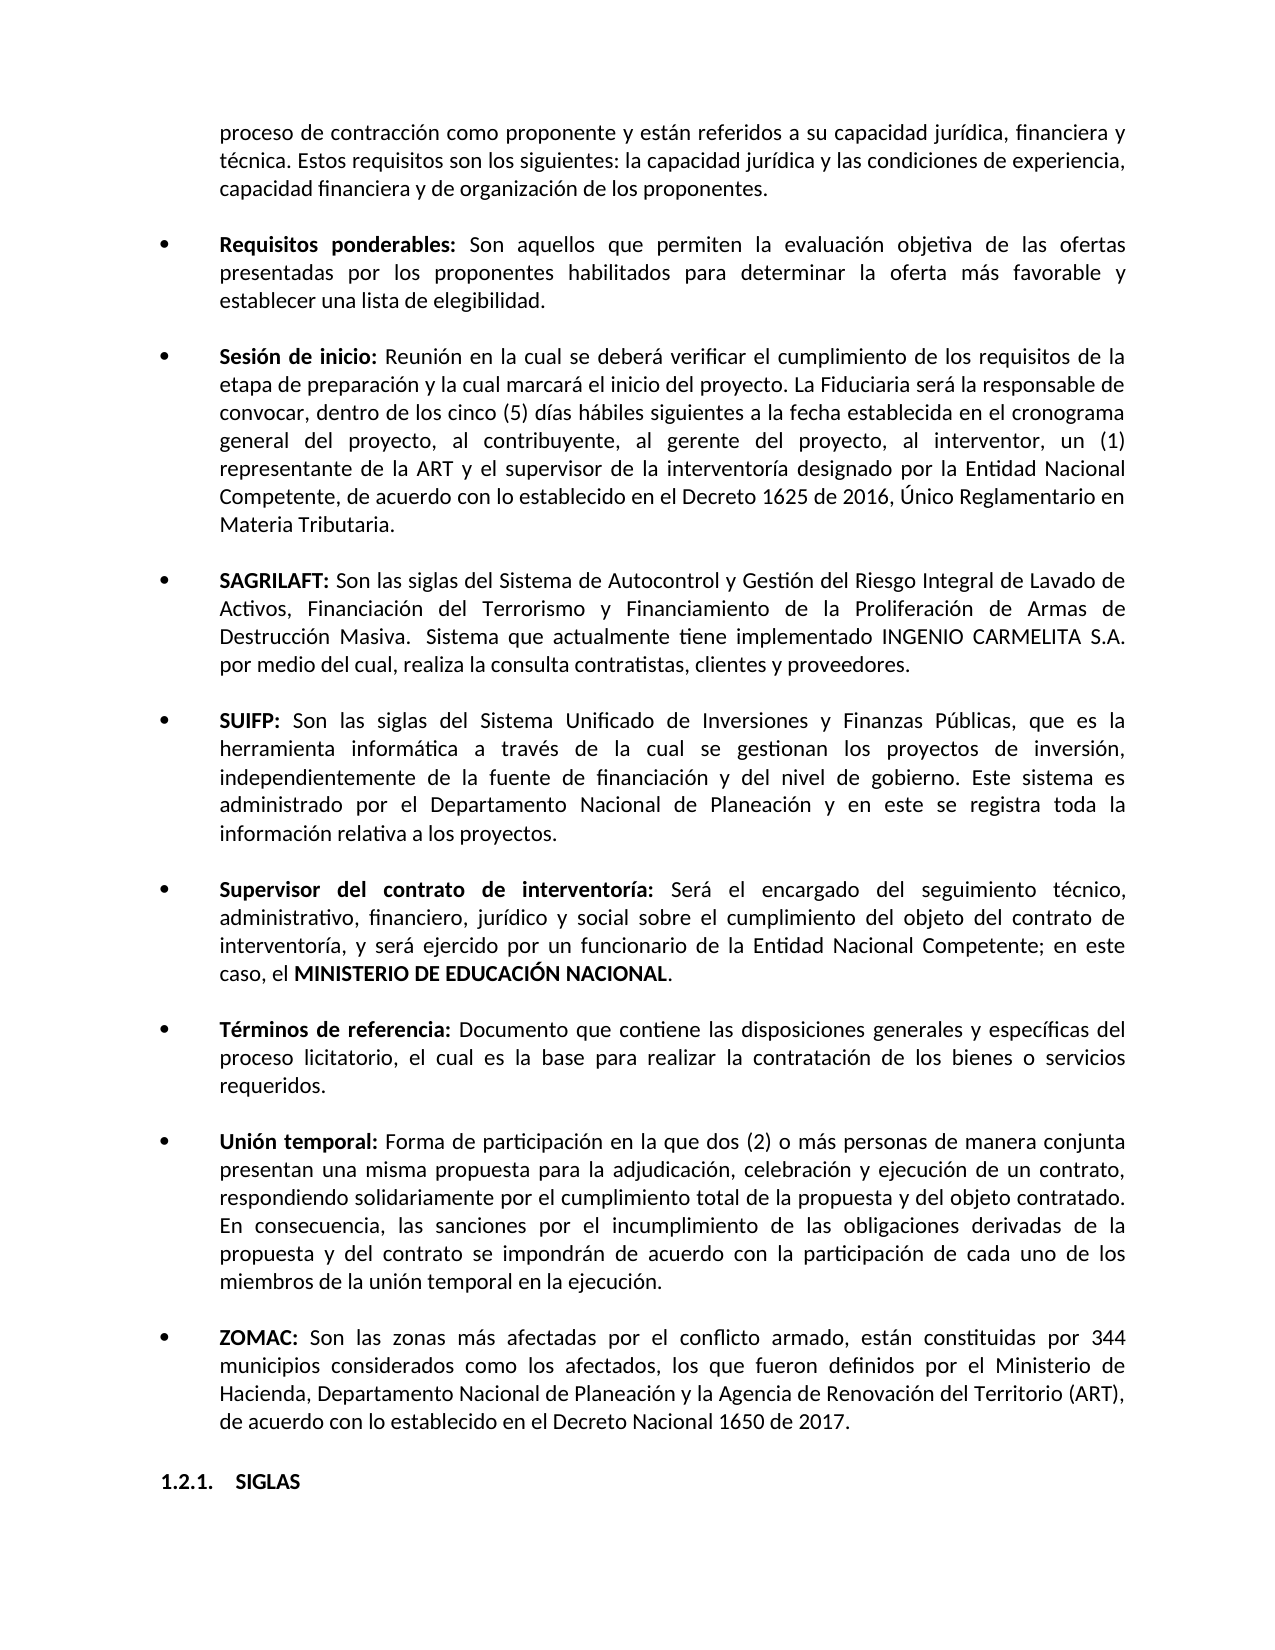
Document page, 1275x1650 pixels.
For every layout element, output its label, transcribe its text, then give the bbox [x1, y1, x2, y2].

list SUIFP: Son las siglas del Sistema Unificado de Inversiones y Finanzas Públicas, que es la herramienta informática a través de la cual se gestionan los proyectos de inversión, independientemente de la fuente de financiación y del nivel de gobierno. Este sistema es administrado por el Departamento Nacional de Planeación y en este se registra toda la información relativa a los proyectos. [160, 707, 1127, 847]
list ZOMAC: Son las zonas más afectadas por el conflicto armado, están constituidas por 344 municipios considerados como los afectados, los que fueron definidos por el Ministerio de Hacienda, Departamento Nacional de Planeación y la Agencia de Renovación del Territorio (ART), de acuerdo con lo establecido en el Decreto Nacional 1650 de 2017. [160, 1323, 1127, 1435]
list SAGRILAFT: Son las siglas del Sistema de Autocontrol y Gestión del Riesgo Integral de Lavado de Activos, Financiación del Terrorismo y Financiamiento de la Proliferación de Armas de Destrucción Masiva. Sistema que actualmente tiene implementado INGENIO CARMELITA S.A. por medio del cual, realiza la consulta contratistas, clientes y proveedores. [160, 566, 1127, 678]
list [160, 118, 1127, 202]
list Requisitos ponderables: Son aquellos que permiten la evaluación objetiva de las ofertas presentadas por los proponentes habilitados para determinar la oferta más favorable y establecer una lista de elegibilidad. [160, 230, 1127, 314]
list Unión temporal: Forma de participación en la que dos (2) o más personas de manera conjunta presentan una misma propuesta para la adjudicación, celebración y ejecución de un contrato, respondiendo solidariamente por el cumplimiento total de la propuesta y del objeto contratado. En consecuencia, las sanciones por el incumplimiento de las obligaciones derivadas de la propuesta y del contrato se impondrán de acuerdo con la participación de cada uno de los miembros de la unión temporal en la ejecución. [160, 1127, 1127, 1295]
list Supervisor del contrato de interventoría: Será el encargado del seguimiento técnico, administrativo, financiero, jurídico y social sobre el cumplimiento del objeto del contrato de interventoría, y será ejercido por un funcionario de la Entidad Nacional Competente; en este caso, el MINISTERIO DE EDUCACIÓN NACIONAL. [160, 875, 1127, 987]
list Sesión de inicio: Reunión en la cual se deberá verificar el cumplimiento de los requisitos de la etapa de preparación y la cual marcará el inicio del proyecto. La Fiduciaria será la responsable de convocar, dentro de los cinco (5) días hábiles siguientes a la fecha establecida en el cronograma general del proyecto, al contribuyente, al gerente del proyecto, al interventor, un (1) representante de la ART y el supervisor de la interventoría designado por la Entidad Nacional Competente, de acuerdo con lo establecido en el Decreto 1625 de 2016, Único Reglamentario en Materia Tributaria. [160, 342, 1127, 538]
list Términos de referencia: Documento que contiene las disposiciones generales y específicas del proceso licitatorio, el cual es la base para realizar la contratación de los bienes o servicios requeridos. [160, 1015, 1127, 1099]
subtitle SIGLAS [160, 1467, 1127, 1495]
